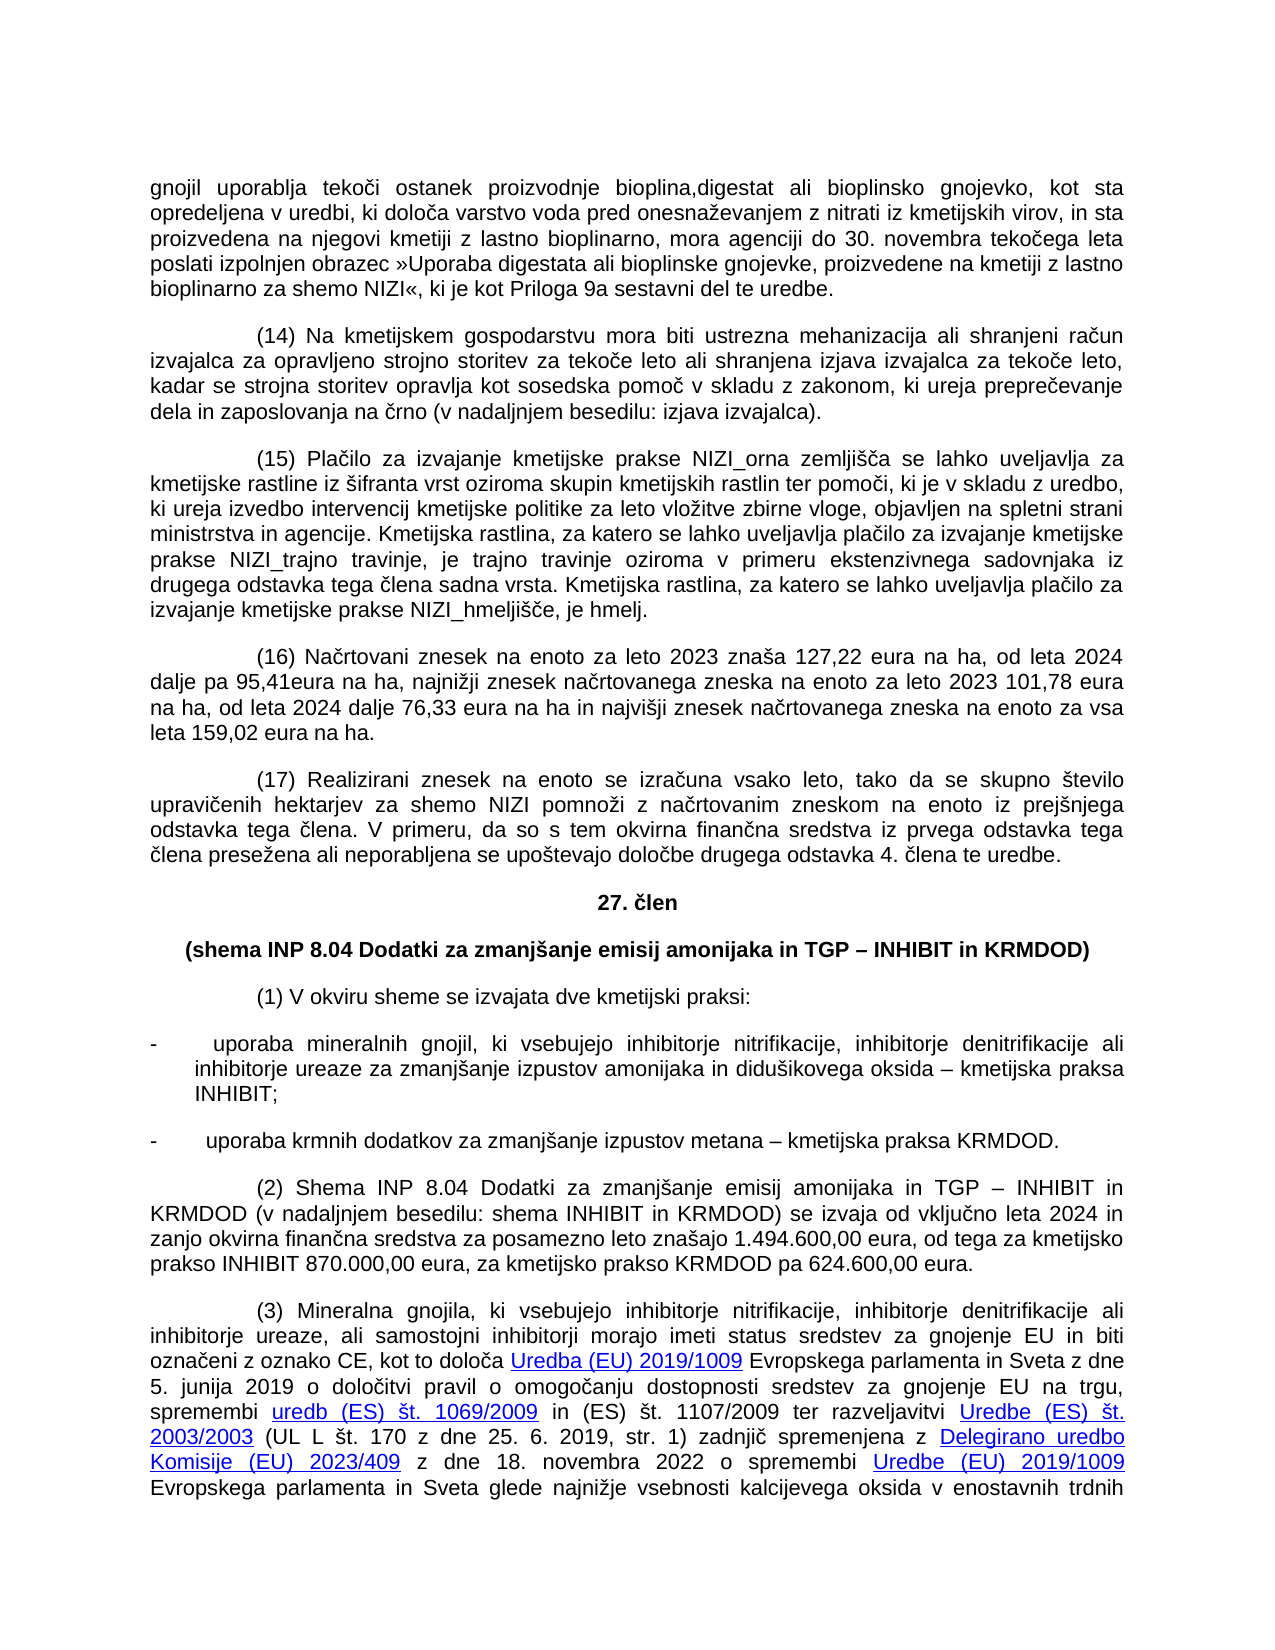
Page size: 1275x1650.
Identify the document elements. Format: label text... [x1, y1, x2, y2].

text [150, 150, 1125, 298]
text - uporaba krmnih dodatkov za zmanjšanje izpustov metana – kmetijska praksa KRMDOD. [150, 1128, 1125, 1150]
text (15) Plačilo za izvajanje kmetijske prakse NIZI_orna zemljišča se lahko uveljavlja za kmetijske rastline iz šifranta vrst oziroma skupin kmetijskih rastlin ter pomoči, ki je v skladu z uredbo, ki ureja izvedbo intervencij kmetijske politike za leto vložitve zbirne vloge, objavljen na spletni strani ministrstva in agencije. Kmetijska rastlina, za katero se lahko uveljavlja plačilo za izvajanje kmetijske prakse NIZI_trajno travinje, je trajno travinje oziroma v primeru ekstenzivnega sadovnjaka iz drugega odstavka tega člena sadna vrsta. Kmetijska rastlina, za katero se lahko uveljavlja plačilo za izvajanje kmetijske prakse NIZI_hmeljišče, je hmelj. [150, 421, 1125, 619]
text (16) Načrtovani znesek na enoto za leto 2023 znaša 127,22 eura na ha, od leta 2024 dalje pa 95,41eura na ha, najnižji znesek načrtovanega zneska na enoto za leto 2023 101,78 eura na ha, od leta 2024 dalje 76,33 eura na ha in najvišji znesek načrtovanega zneska na enoto za vsa leta 159,02 eura na ha. [150, 619, 1125, 742]
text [150, 1273, 1125, 1499]
text - uporaba mineralnih gnojil, ki vsebujejo inhibitorje nitrifikacije, inhibitorje denitrifikacije ali inhibitorje ureaze za zmanjšanje izpustov amonijaka in didušikovega oksida – kmetijska praksa INHIBIT; [150, 1031, 1125, 1106]
text (shema INP 8.04 Dodatki za zmanjšanje emisij amonijaka in TGP – INHIBIT in KRMDOD) [150, 886, 1125, 958]
text (14) Na kmetijskem gospodarstvu mora biti ustrezna mehanizacija ali shranjeni račun izvajalca za opravljeno strojno storitev za tekoče leto ali shranjena izjava izvajalca za tekoče leto, kadar se strojna storitev opravlja kot sosedska pomoč v skladu z zakonom, ki ureja preprečevanje dela in zaposlovanja na črno (v nadaljnjem besedilu: izjava izvajalca). [150, 298, 1125, 421]
text (17) Realizirani znesek na enoto se izračuna vsako leto, tako da se skupno število upravičenih hektarjev za shemo NIZI pomnoži z načrtovanim zneskom na enoto iz prejšnjega odstavka tega člena. V primeru, da so s tem okvirna finančna sredstva iz prvega odstavka tega člena presežena ali neporabljena se upoštevajo določbe drugega odstavka 4. člena te uredbe. [150, 742, 1125, 839]
text 27. člen [150, 839, 1125, 886]
text (2) Shema INP 8.04 Dodatki za zmanjšanje emisij amonijaka in TGP – INHIBIT in KRMDOD (v nadaljnjem besedilu: shema INHIBIT in KRMDOD) se izvaja od vključno leta 2024 in zanjo okvirna finančna sredstva za posamezno leto znašajo 1.494.600,00 eura, od tega za kmetijsko prakso INHIBIT 870.000,00 eura, za kmetijsko prakso KRMDOD pa 624.600,00 eura. [150, 1150, 1125, 1273]
text (1) V okviru sheme se izvajata dve kmetijski praksi: [150, 958, 1125, 1009]
